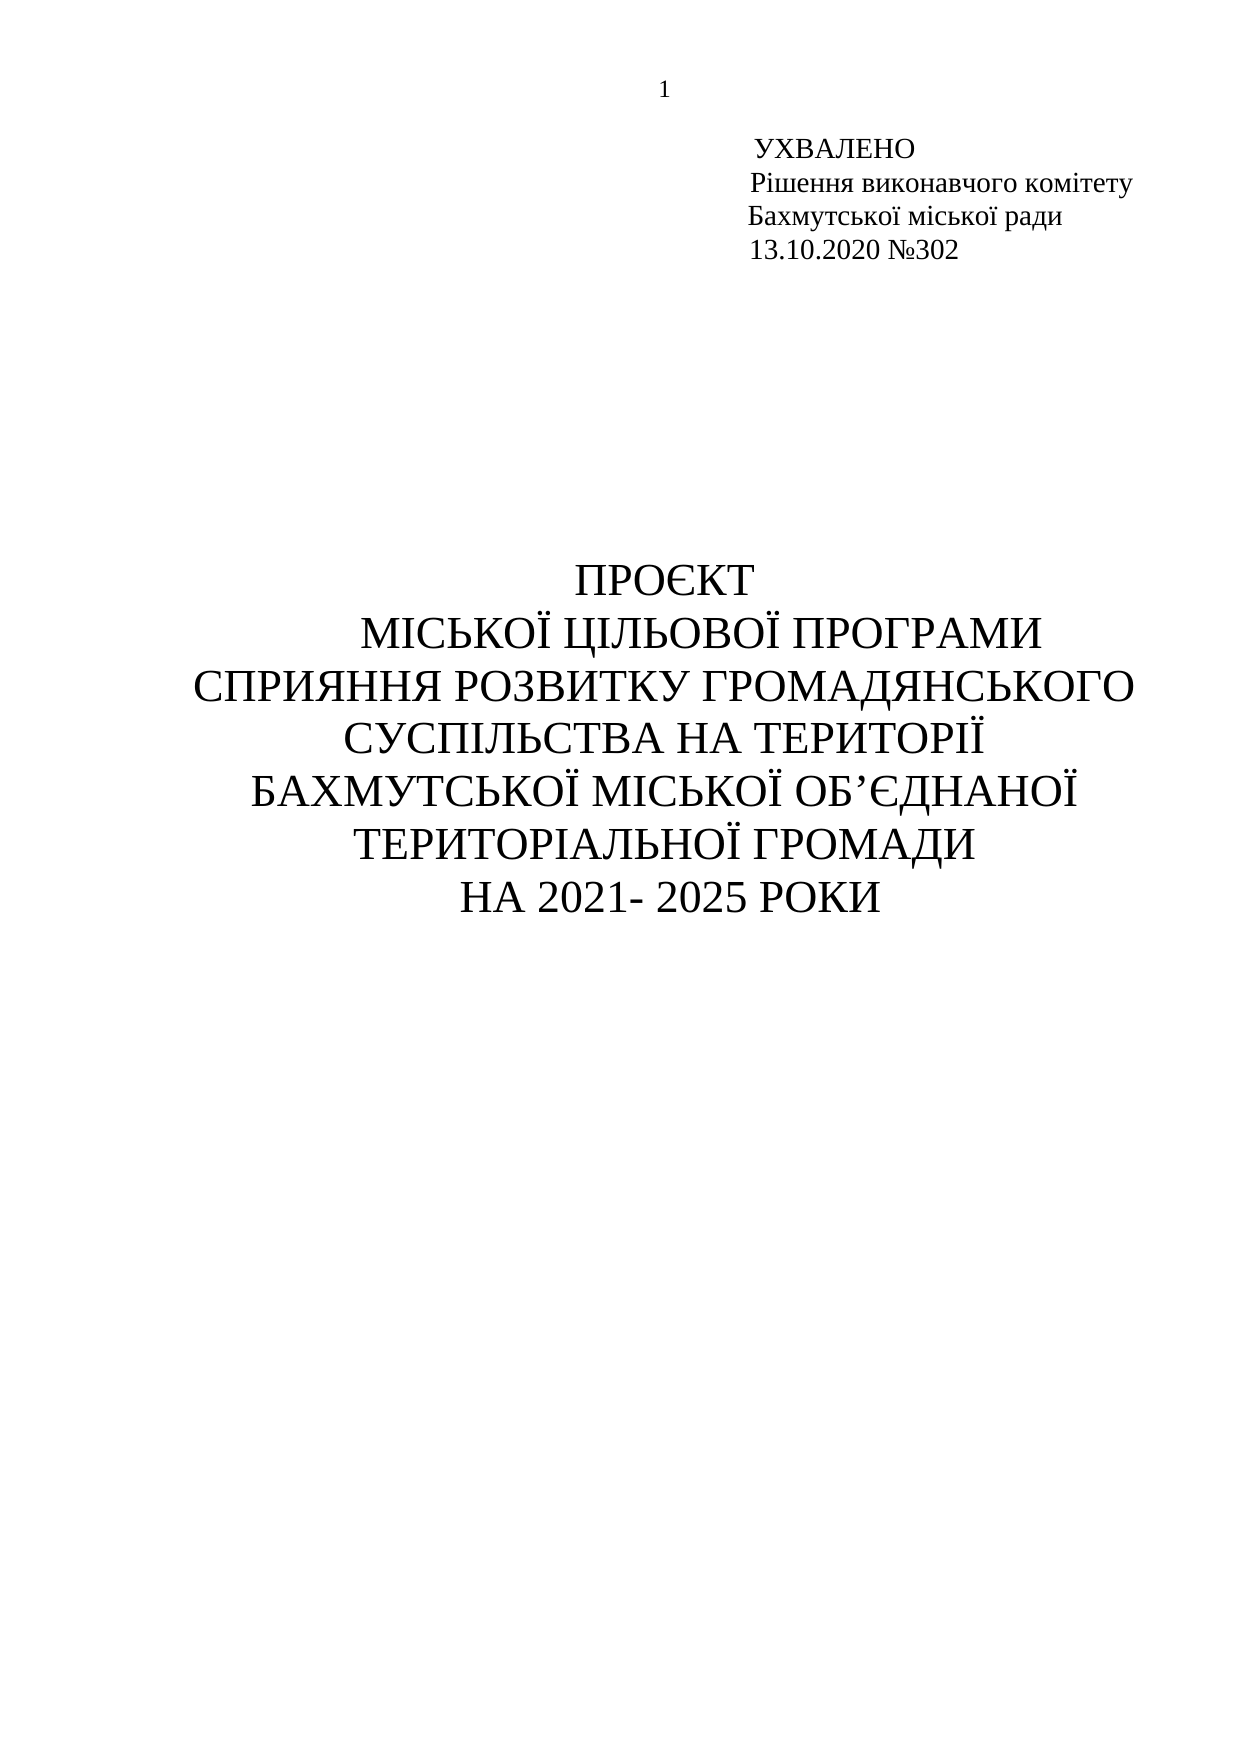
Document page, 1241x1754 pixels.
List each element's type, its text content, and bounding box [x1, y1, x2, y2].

text НА 2021- 2025 РОКИ [177, 869, 1152, 922]
text ПРОЄКТ [177, 553, 1152, 606]
text МІСЬКОЇ ЦІЛЬОВОЇ ПРОГРАМИ СПРИЯННЯ РОЗВИТКУ ГРОМАДЯНСЬКОГО СУСПІЛЬСТВА НА ТЕРИТОРІЇ БАХМУТСЬКОЇ МІСЬКОЇ ОБ’ЄДНАНОЇ ТЕРИТОРІАЛЬНОЇ ГРОМАДИ [177, 606, 1152, 869]
text 13.10.2020 №302 [177, 232, 1093, 266]
text Бахмутської міської ради [177, 198, 1152, 232]
text УХВАЛЕНО [177, 131, 1093, 165]
text Рішення виконавчого комітету [177, 165, 1152, 198]
